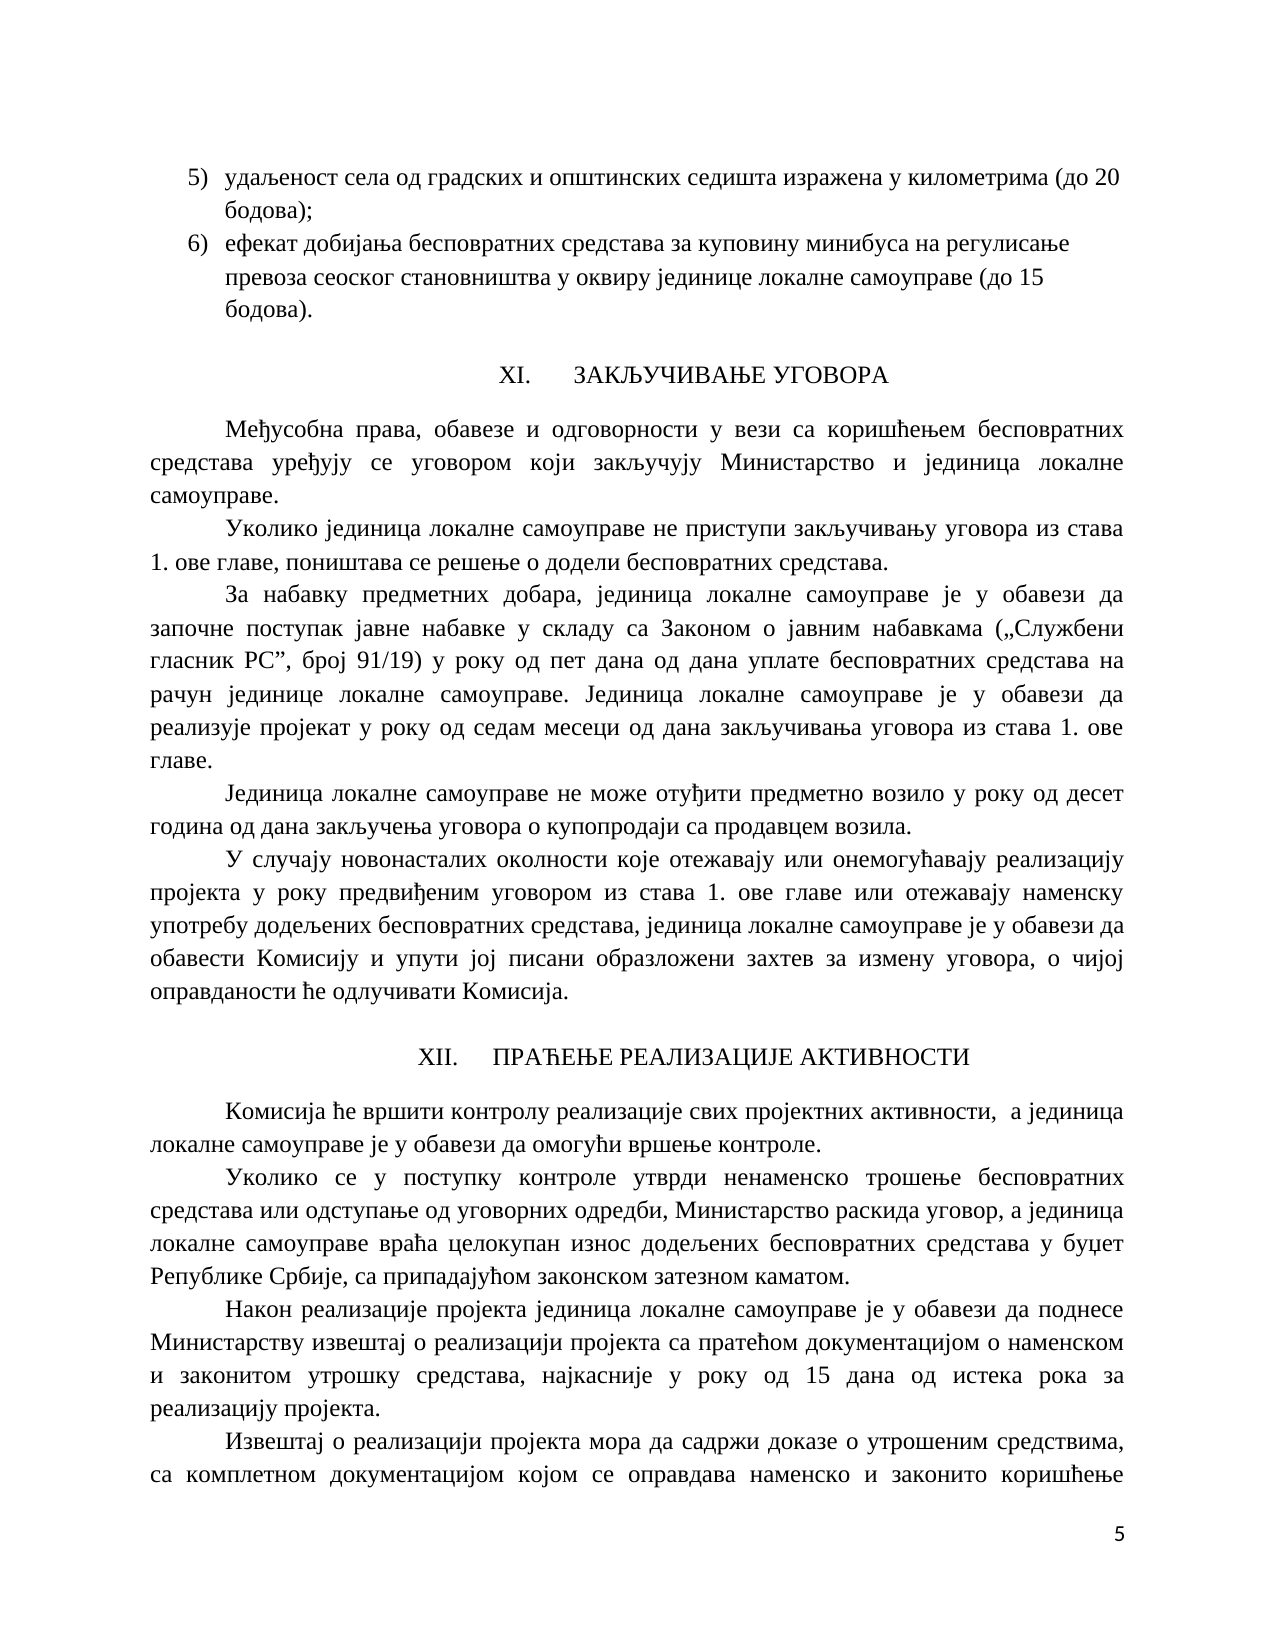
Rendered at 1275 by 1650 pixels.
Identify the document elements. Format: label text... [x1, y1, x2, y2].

text Уколико јединица локалне самоуправе нe приступи закључивању уговора из става 1. ове главе, поништава се решење о додели бесповратних средстава. [150, 513, 1125, 575]
list ЗАКЉУЧИВАЊЕ УГОВОРА [262, 361, 1125, 389]
list ефекат добијања бесповратних средстава за куповину минибуса на регулисање превоза сеоског становништва у оквиру јединице локалне самоуправе (до 15 бодова). [187, 228, 1125, 323]
list ПРАЋЕЊЕ РЕАЛИЗАЦИЈЕ АКТИВНОСТИ [262, 1042, 1125, 1071]
text За набавку предметних добара, јединица локалне самоуправе је у обавези да започне поступак јавне набавке у складу са Законом о јавним набавкама („Службени гласник РСˮ, број 91/19) у року од пет дана од дана уплате бесповратних средстава на рачун јединице локалне самоуправе. Јединица локалне самоуправе је у обавези да реализује пројекат у року од седам месеци од дана закључивања уговора из става 1. ове главе. [150, 579, 1125, 773]
text Уколико се у поступку контроле утврди ненаменско трошење бесповратних средстава или одступање од уговорних одредби, Министарство раскида уговор, а јединица локалне самоуправе враћа целокупан износ додељених бесповратних средстава у буџет Републике Србије, са припадајућом законском затезном каматом. [150, 1162, 1125, 1289]
text Међусобна права, обавезе и одговорности у вези са коришћењем бесповратних средстава уређују се уговором који закључују Министарство и јединица локалне самоуправе. [150, 414, 1125, 509]
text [150, 1426, 1125, 1488]
text Након реализације пројекта јединица локалне самоуправе је у обавези да поднесе Министарству извештај о реализацији пројекта са пратећом документацијом о наменском и законитом утрошку средстава, најкасније у року од 15 дана од истека рока за реализацију пројекта. [150, 1294, 1125, 1422]
text У случају новонасталих околности које отежавају или онемогућавају реализацију пројекта у року предвиђеним уговором из става 1. ове главе или отежавају наменску употребу додељених бесповратних средстава, јединица локалне самоуправе је у обавези да обавести Комисију и упути јој писани образложени захтев за измену уговора, о чијој оправданости ће одлучивати Комисија. [150, 844, 1125, 1004]
text Комисија ће вршити контролу реализације свих пројектних активности, а јединица локалне самоуправе је у обавези да омогући вршење контроле. [150, 1096, 1125, 1157]
list удаљеност села од градских и општинских седишта израженa у километрима (до 20 бодова); [187, 162, 1125, 224]
text Јединица локалне самоуправе не може отуђити предметно возило у року од десет година од дана закључења уговора о купопродаји са продавцем возила. [150, 778, 1125, 839]
